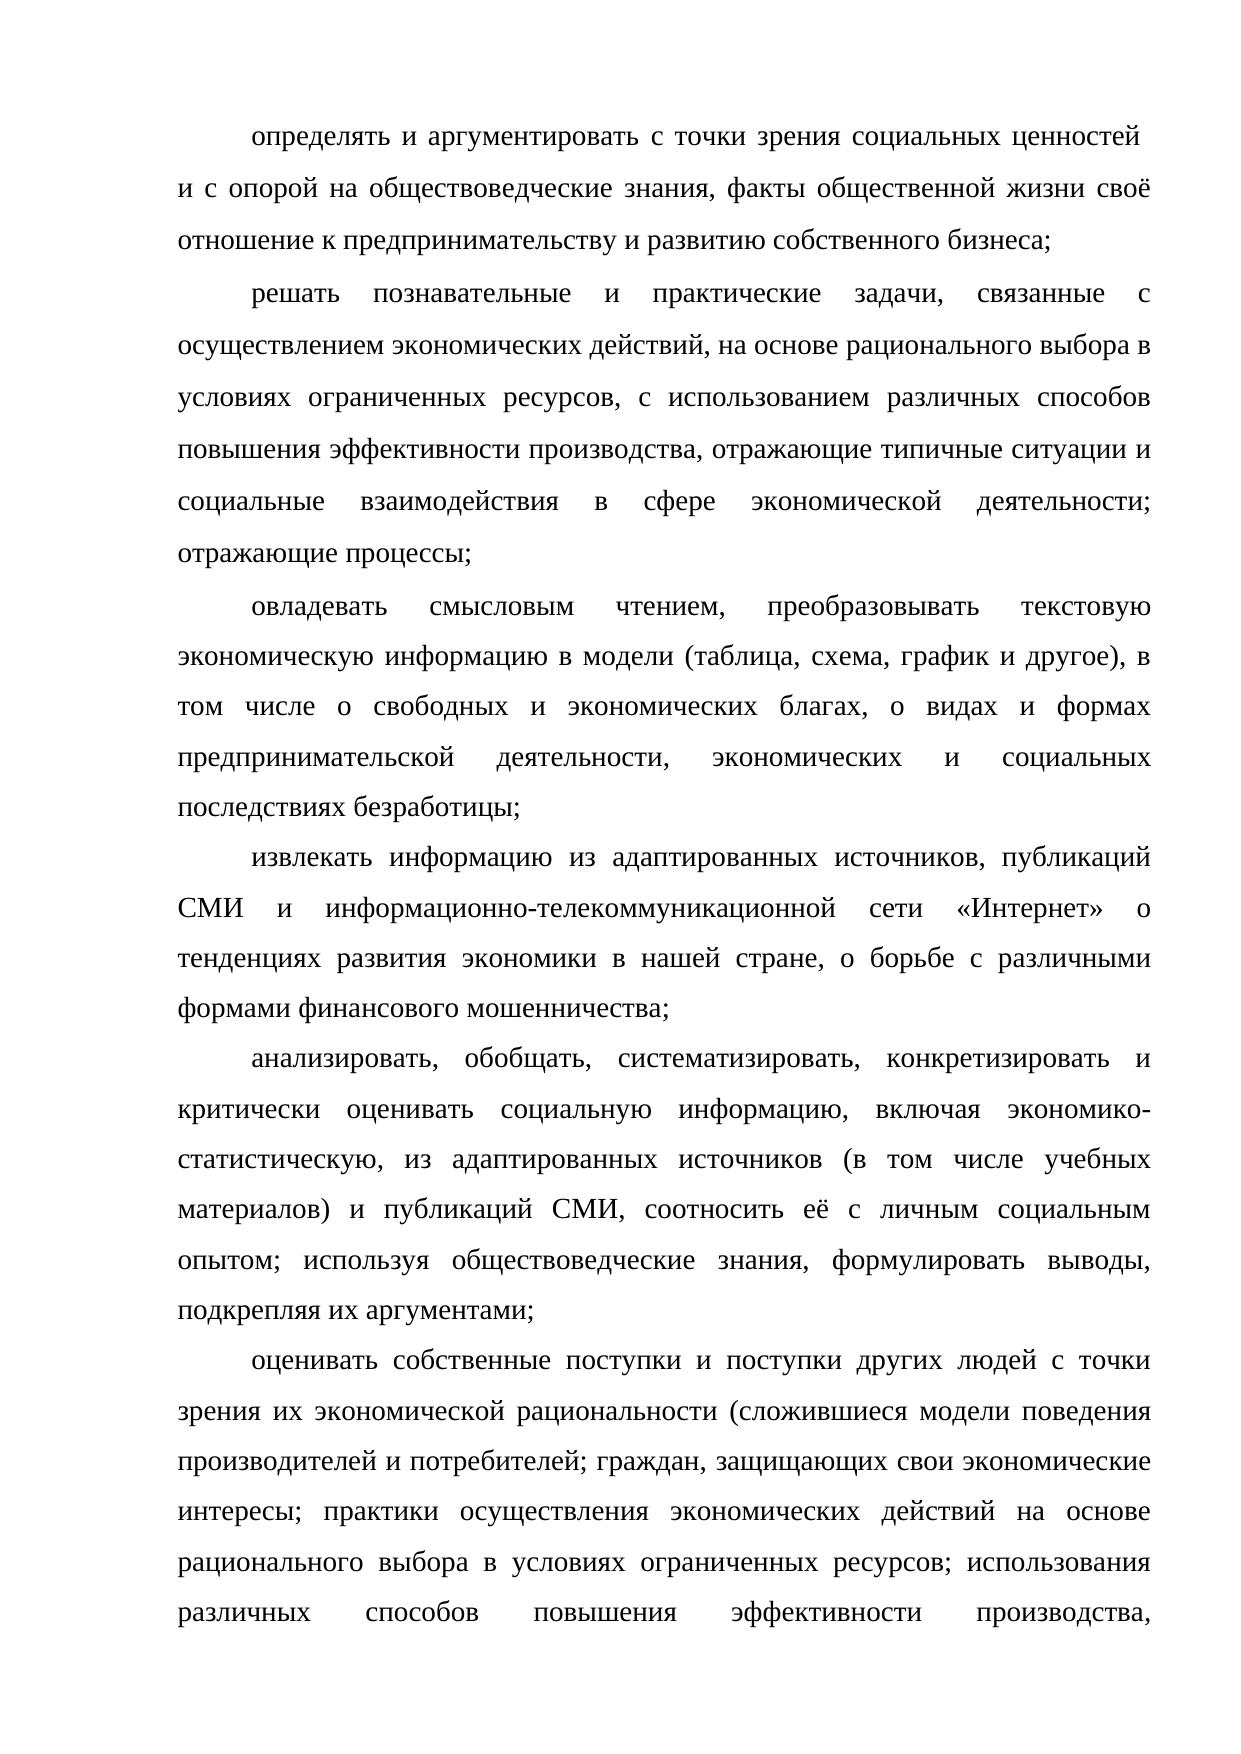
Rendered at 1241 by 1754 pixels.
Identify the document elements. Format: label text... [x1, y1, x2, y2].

text анализировать, обобщать, систематизировать, конкретизировать и критически оценивать социальную информацию, включая экономико-статистическую, из адаптированных источников (в том числе учебных материалов) и публикаций СМИ, соотносить её с личным социальным опытом; используя обществоведческие знания, формулировать выводы, подкрепляя их аргументами; [177, 1041, 1152, 1326]
text овладевать смысловым чтением, преобразовывать текстовую экономическую информацию в модели (таблица, схема, график и другое), в том числе о свободных и экономических благах, о видах и формах предпринимательской деятельности, экономических и социальных последствиях безработицы; [177, 588, 1152, 823]
text извлекать информацию из адаптированных источников, публикаций СМИ и информационно-телекоммуникационной сети «Интернет» о тенденциях развития экономики в нашей стране, о борьбе с различными формами финансового мошенничества; [177, 839, 1152, 1024]
text решать познавательные и практические задачи, связанные с осуществлением экономических действий, на основе рационального выбора в условиях ограниченных ресурсов, с использованием различных способов повышения эффективности производства, отражающие типичные ситуации и социальные взаимодействия в сфере экономической деятельности; отражающие процессы; [177, 275, 1152, 570]
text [177, 1342, 1152, 1628]
text определять и аргументировать с точки зрения социальных ценностей и с опорой на обществоведческие знания, факты общественной жизни своё отношение к предпринимательству и развитию собственного бизнеса; [177, 118, 1152, 257]
